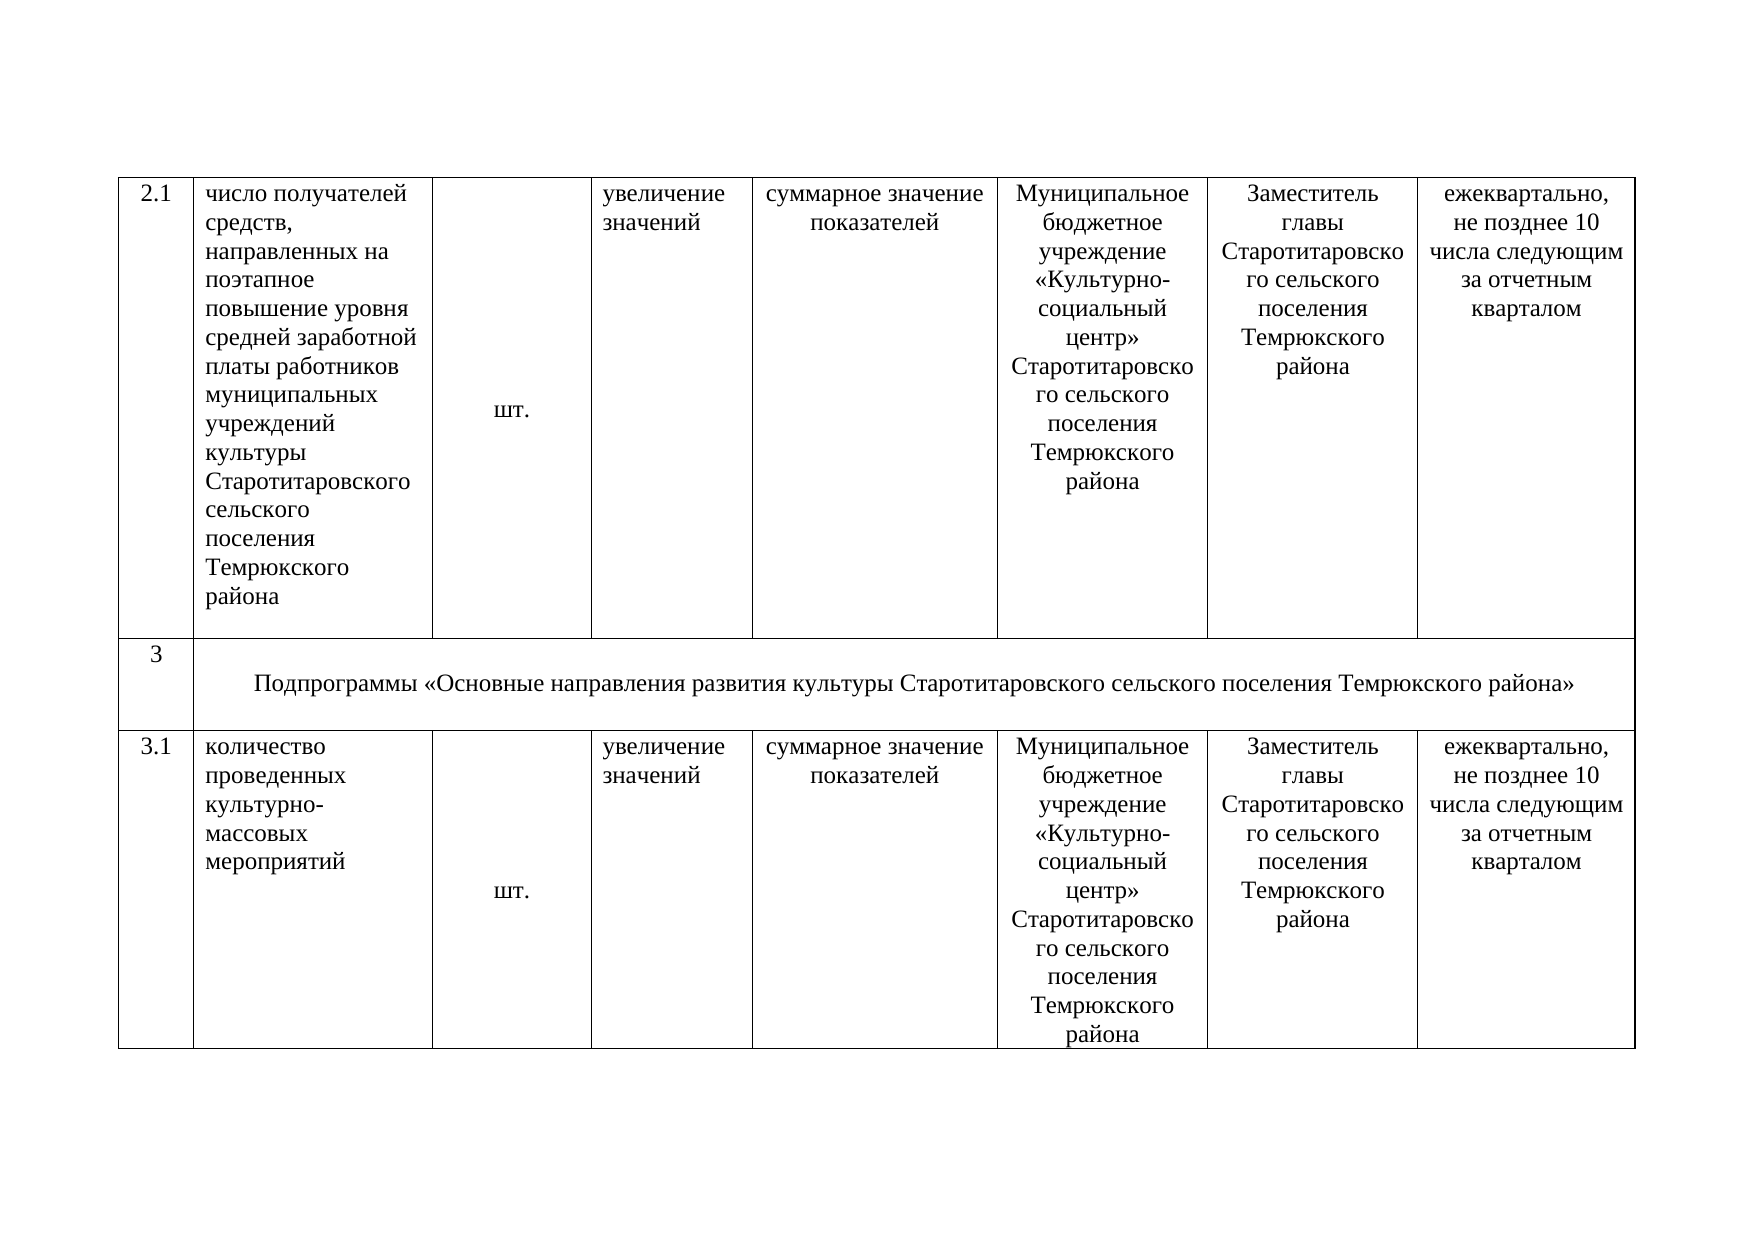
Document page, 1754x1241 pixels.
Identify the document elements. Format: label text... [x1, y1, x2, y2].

table_cell Заместитель главы Старотитаровского сельского поселения Темрюкского района [1208, 731, 1417, 1048]
table_cell суммарное значение показателей [753, 178, 997, 638]
table_cell Муниципальное бюджетное учреждение «Культурно-социальный центр» Старотитаровского сельского поселения Темрюкского района [998, 178, 1207, 638]
table_cell суммарное значение показателей [753, 731, 997, 1048]
table_cell Муниципальное бюджетное учреждение «Культурно-социальный центр» Старотитаровского сельского поселения Темрюкского района [998, 731, 1207, 1048]
table_cell увеличение значений [592, 178, 752, 638]
table_cell количество проведенных культурно-массовых мероприятий [194, 731, 432, 1048]
table_cell Подпрограммы «Основные направления развития культуры Старотитаровского сельского поселения Темрюкского района» [194, 639, 1634, 730]
table_cell ежеквартально, не позднее 10 числа следующим за отчетным кварталом [1418, 731, 1634, 1048]
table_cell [1418, 178, 1634, 638]
table_cell шт. [433, 731, 591, 1048]
table_cell шт. [433, 178, 591, 638]
table_cell Заместитель главы Старотитаровского сельского поселения Темрюкского района [1208, 178, 1417, 638]
table_cell 2.1 [119, 178, 193, 638]
table_cell увеличение значений [592, 731, 752, 1048]
table_cell 3 [119, 639, 193, 730]
table_cell 3.1 [119, 731, 193, 1048]
table_cell число получателей средств, направленных на поэтапное повышение уровня средней заработной платы работников муниципальных учреждений культуры Старотитаровского сельского поселения Темрюкского района [194, 178, 432, 638]
